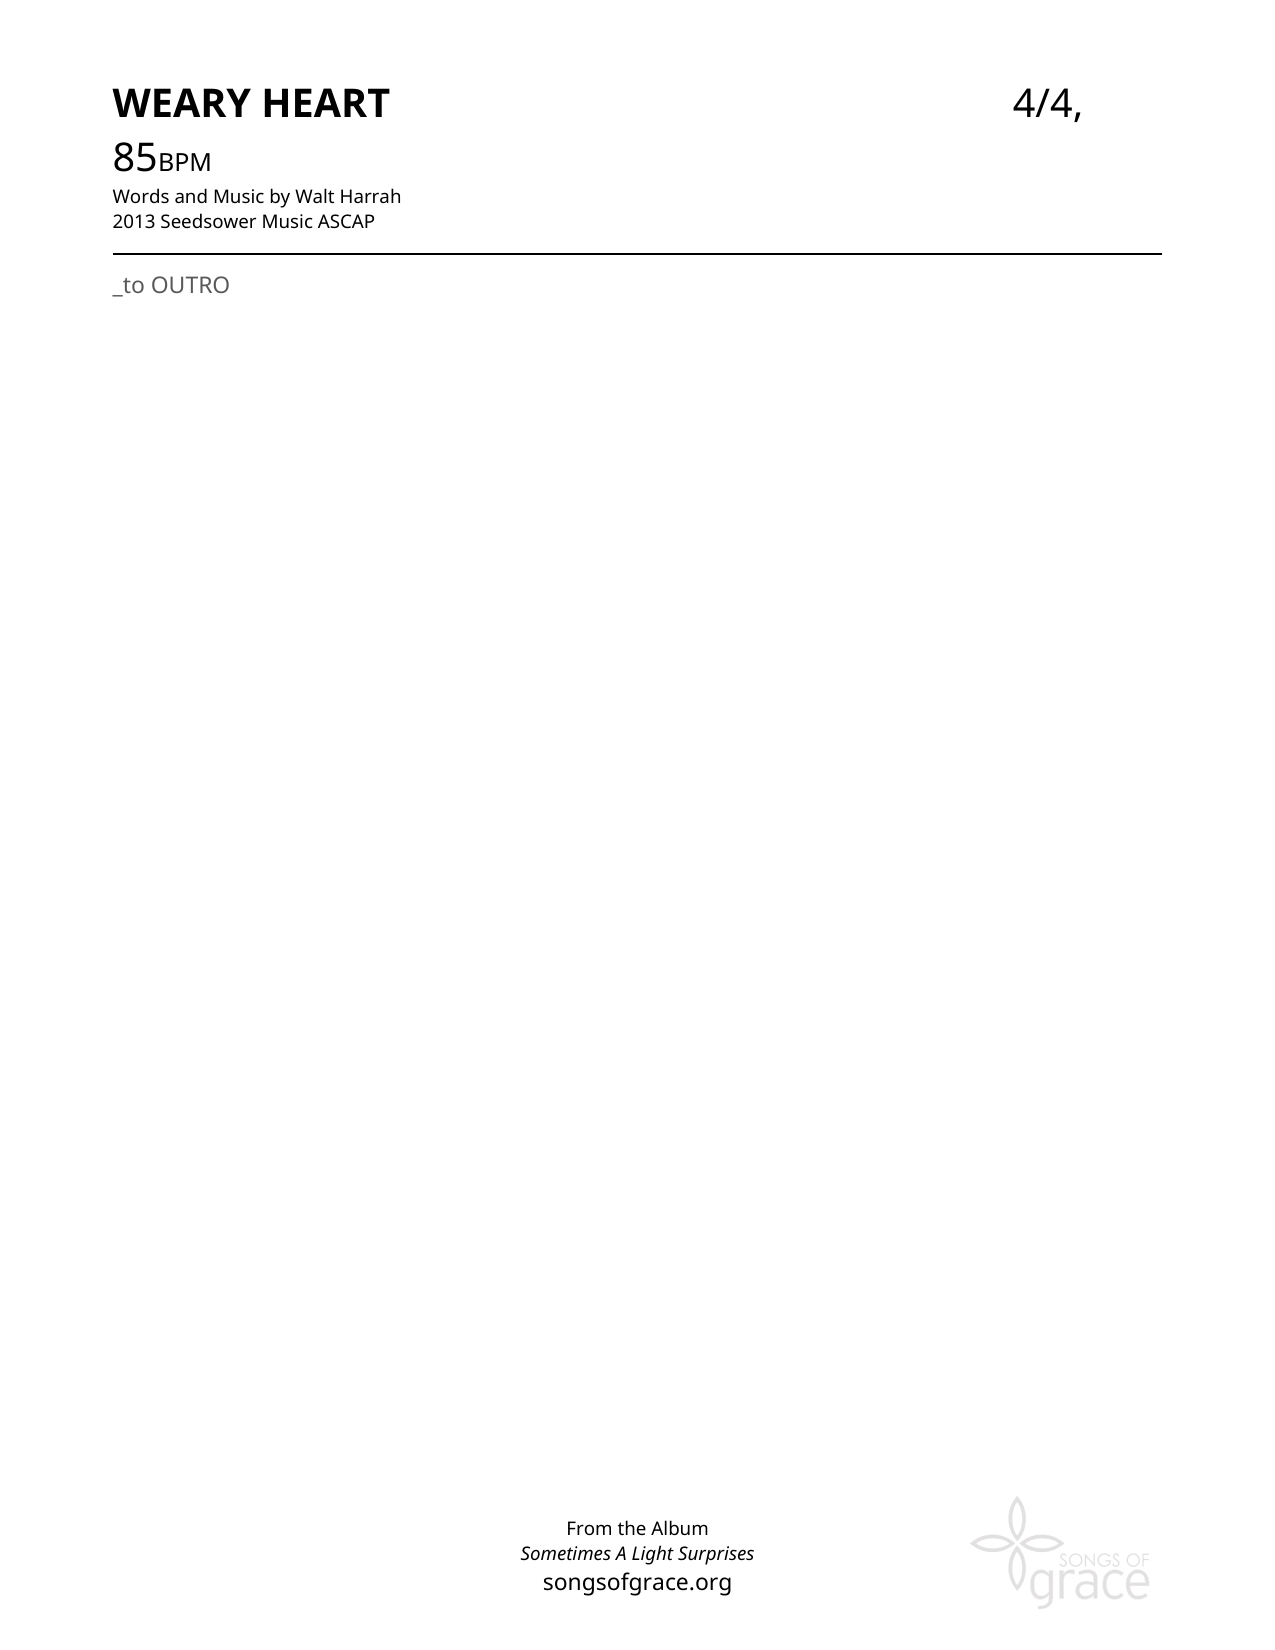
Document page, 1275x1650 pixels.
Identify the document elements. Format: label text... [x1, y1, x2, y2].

text _to OUTRO [112, 269, 1162, 301]
